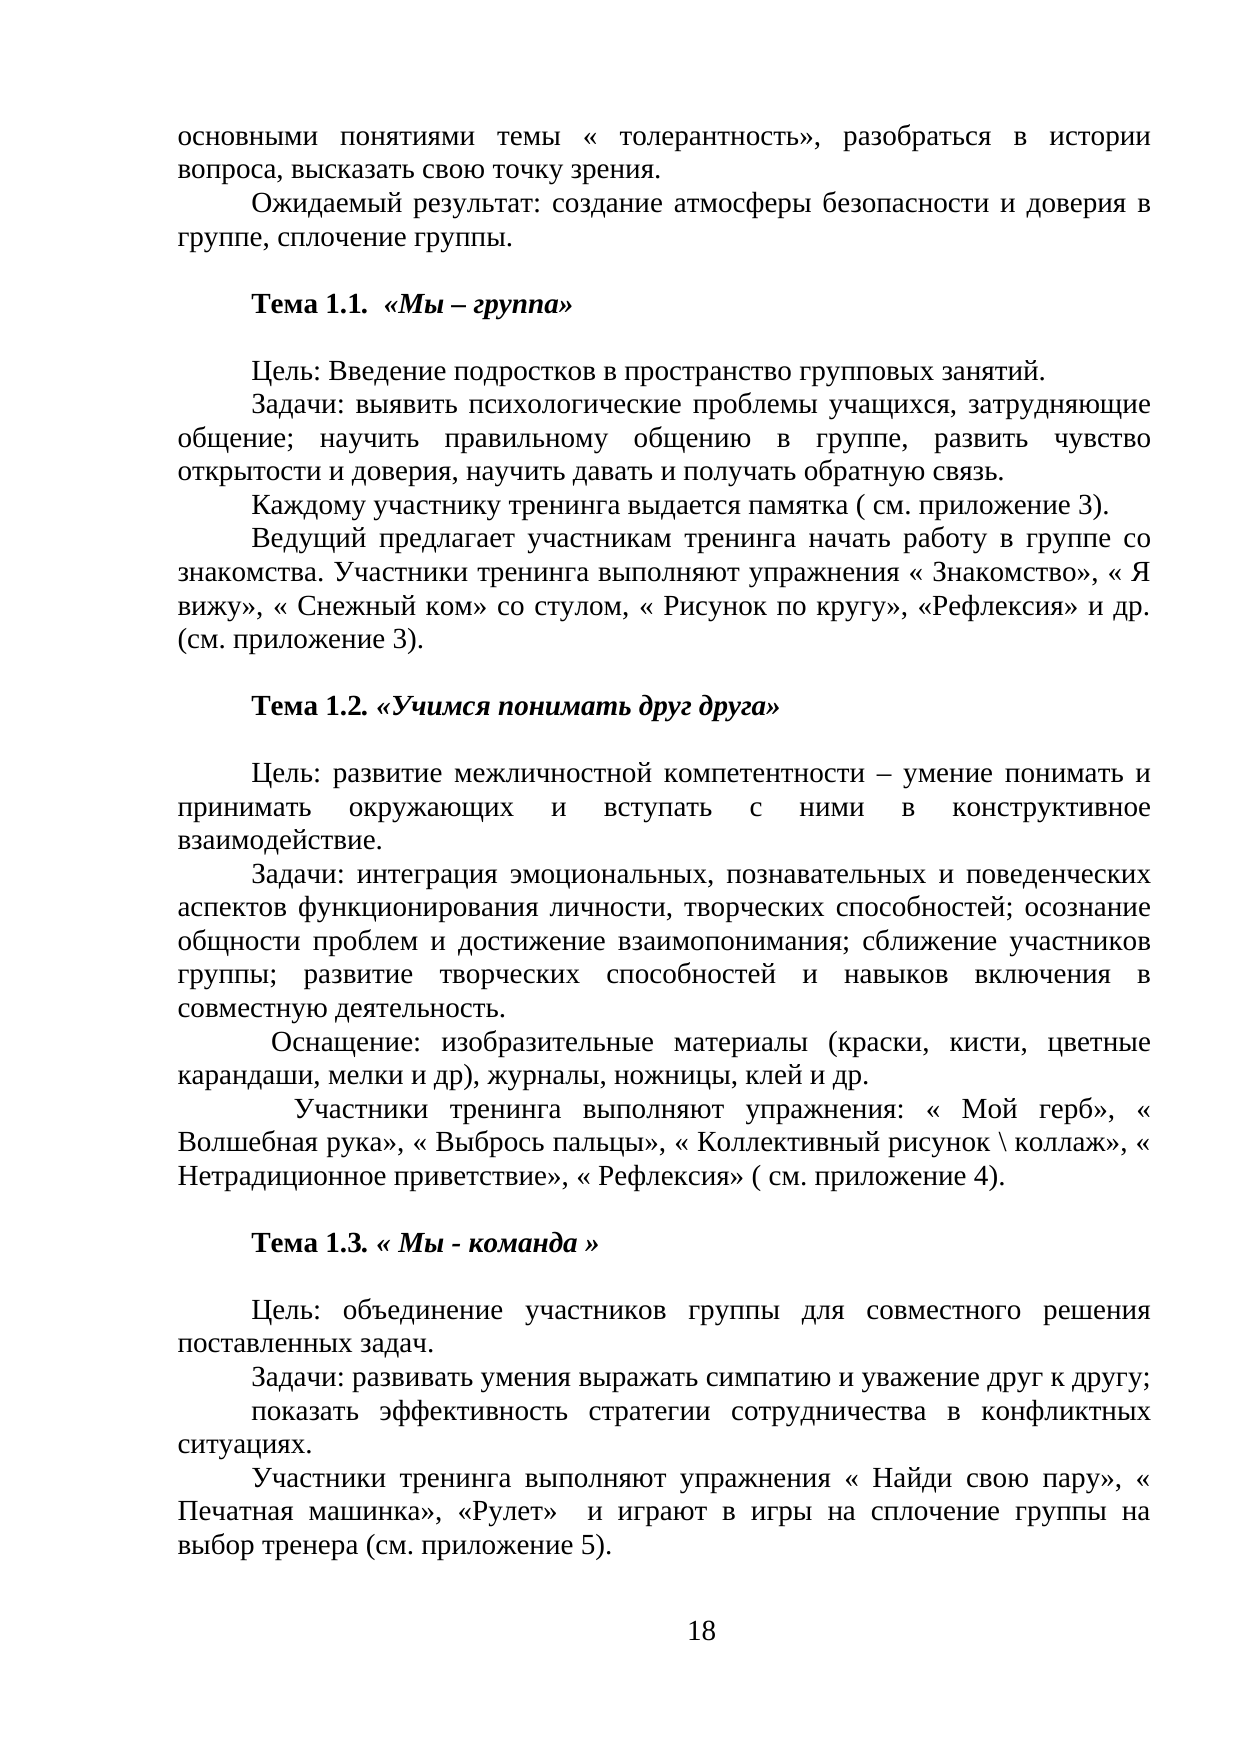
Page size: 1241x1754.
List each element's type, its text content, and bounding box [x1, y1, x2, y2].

text Цель: развитие межличностной компетентности – умение понимать и принимать окружающих и вступать с ними в конструктивное взаимодействие. [177, 755, 1152, 856]
text Тема 1.3. « Мы - команда » [177, 1225, 1152, 1258]
text Тема 1.2. «Учимся понимать друг друга» [177, 688, 1152, 722]
text Цель: Введение подростков в пространство групповых занятий. [177, 353, 1152, 386]
text Оснащение: изобразительные материалы (краски, кисти, цветные карандаши, мелки и др), журналы, ножницы, клей и др. [177, 1024, 1152, 1091]
text Ожидаемый результат: создание атмосферы безопасности и доверия в группе, сплочение группы. [177, 185, 1152, 252]
text показать эффективность стратегии сотрудничества в конфликтных ситуациях. [177, 1393, 1152, 1460]
text Ведущий предлагает участникам тренинга начать работу в группе со знакомства. Участники тренинга выполняют упражнения « Знакомство», « Я вижу», « Снежный ком» со стулом, « Рисунок по кругу», «Рефлексия» и др. (см. приложение 3). [177, 521, 1152, 655]
text Цель: объединение участников группы для совместного решения поставленных задач. [177, 1292, 1152, 1359]
text Тема 1.1. «Мы – группа» [177, 286, 1152, 319]
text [177, 118, 1152, 185]
text Задачи: интеграция эмоциональных, познавательных и поведенческих аспектов функционирования личности, творческих способностей; осознание общности проблем и достижение взаимопонимания; сближение участников группы; развитие творческих способностей и навыков включения в совместную деятельность. [177, 856, 1152, 1024]
text Каждому участнику тренинга выдается памятка ( см. приложение 3). [177, 487, 1152, 521]
text Участники тренинга выполняют упражнения « Найди свою пару», « Печатная машинка», «Рулет» и играют в игры на сплочение группы на выбор тренера (см. приложение 5). [177, 1460, 1152, 1560]
text Участники тренинга выполняют упражнения: « Мой герб», « Волшебная рука», « Выбрось пальцы», « Коллективный рисунок \ коллаж», « Нетрадиционное приветствие», « Рефлексия» ( см. приложение 4). [177, 1091, 1152, 1191]
text Задачи: развивать умения выражать симпатию и уважение друг к другу; [177, 1359, 1152, 1393]
text Задачи: выявить психологические проблемы учащихся, затрудняющие общение; научить правильному общению в группе, развить чувство открытости и доверия, научить давать и получать обратную связь. [177, 386, 1152, 487]
